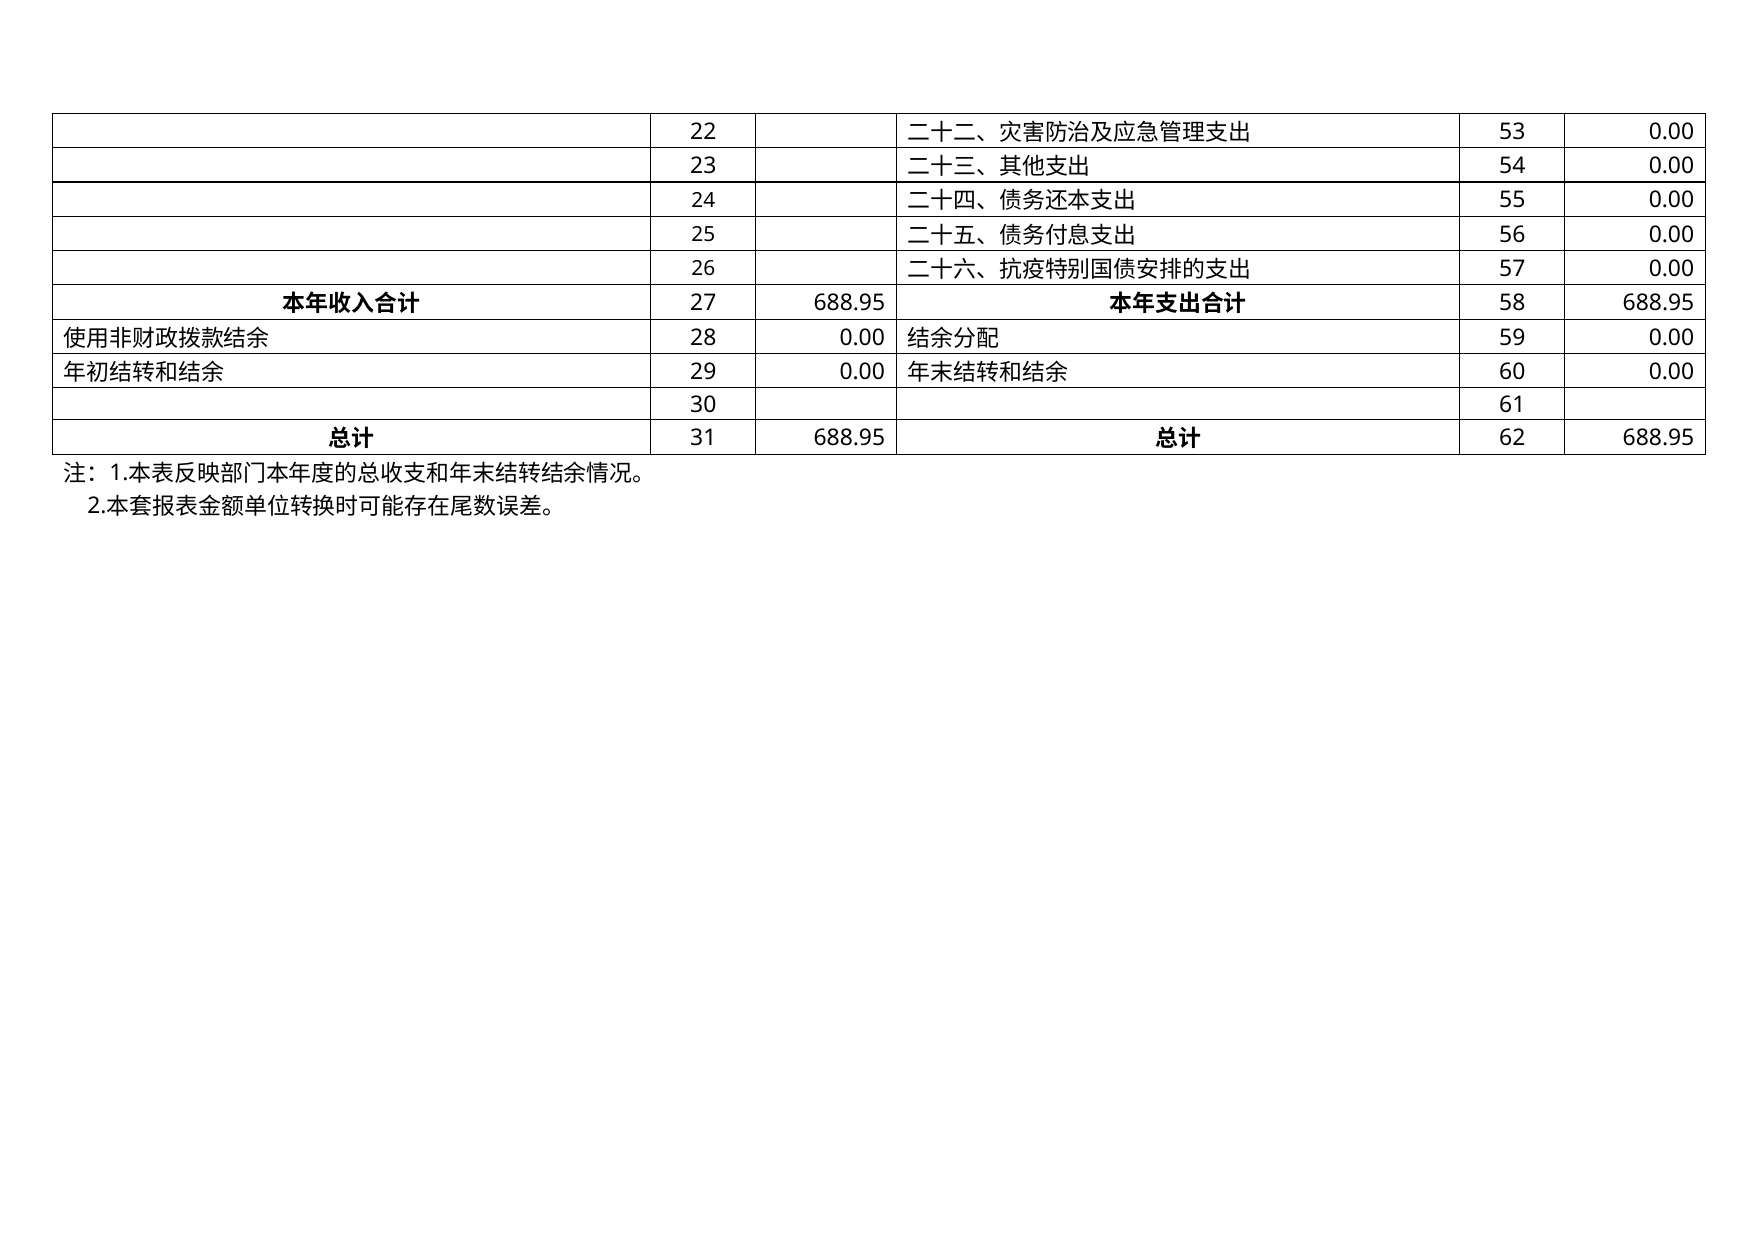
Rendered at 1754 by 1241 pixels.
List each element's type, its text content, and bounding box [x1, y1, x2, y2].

table_cell 54 [1460, 148, 1564, 181]
table_cell 56 [1460, 217, 1564, 250]
table_cell 本年收入合计 [53, 285, 650, 318]
table_cell 0.00 [1565, 320, 1705, 353]
table_cell 688.95 [1565, 420, 1705, 453]
table_cell 2.本套报表金额单位转换时可能存在尾数误差。 [52, 488, 1705, 521]
table_cell [1565, 388, 1705, 419]
table_cell 总计 [897, 420, 1459, 453]
table_cell 59 [1460, 320, 1564, 353]
table_cell 使用非财政拨款结余 [53, 320, 650, 353]
table_cell 60 [1460, 354, 1564, 387]
table_cell 57 [1460, 251, 1564, 284]
table_cell [53, 148, 650, 181]
table_cell 0.00 [756, 354, 896, 387]
table_cell 53 [1460, 114, 1564, 147]
table_cell 26 [651, 251, 755, 284]
table_cell 30 [651, 388, 755, 419]
table_cell 二十五、债务付息支出 [897, 217, 1459, 250]
table_cell 688.95 [1565, 285, 1705, 318]
table_cell [756, 114, 896, 147]
table_cell 688.95 [756, 420, 896, 453]
table_cell 27 [651, 285, 755, 318]
table_cell [756, 251, 896, 284]
table_cell 29 [651, 354, 755, 387]
table_cell [756, 388, 896, 419]
table_cell 0.00 [1565, 148, 1705, 181]
table_cell 688.95 [756, 285, 896, 318]
table_cell 结余分配 [897, 320, 1459, 353]
table_cell 二十四、债务还本支出 [897, 183, 1459, 216]
table_cell 注：1.本表反映部门本年度的总收支和年末结转结余情况。 [52, 455, 1705, 488]
table_cell 61 [1460, 388, 1564, 419]
table_cell [53, 114, 650, 147]
table_cell [756, 217, 896, 250]
table_cell 0.00 [1565, 217, 1705, 250]
table_cell 年初结转和结余 [53, 354, 650, 387]
table_cell 55 [1460, 183, 1564, 216]
table_cell [756, 148, 896, 181]
table_cell [53, 183, 650, 216]
table_cell 总计 [53, 420, 650, 453]
table_cell 二十二、灾害防治及应急管理支出 [897, 114, 1459, 147]
table_cell 58 [1460, 285, 1564, 318]
table_cell 0.00 [1565, 354, 1705, 387]
table_cell 本年支出合计 [897, 285, 1459, 318]
table_cell 0.00 [756, 320, 896, 353]
table_cell 0.00 [1565, 251, 1705, 284]
table_cell 31 [651, 420, 755, 453]
table_cell 25 [651, 217, 755, 250]
table_cell [756, 183, 896, 216]
table_cell 二十三、其他支出 [897, 148, 1459, 181]
table_cell 0.00 [1565, 114, 1705, 147]
table_cell 28 [651, 320, 755, 353]
table_cell 0.00 [1565, 183, 1705, 216]
table_cell [53, 217, 650, 250]
table_cell [53, 251, 650, 284]
table_cell 23 [651, 148, 755, 181]
table_cell 24 [651, 183, 755, 216]
table_cell [53, 388, 650, 419]
table_cell [897, 388, 1459, 419]
table_cell 62 [1460, 420, 1564, 453]
table_cell 二十六、抗疫特别国债安排的支出 [897, 251, 1459, 284]
table_cell 年末结转和结余 [897, 354, 1459, 387]
table_cell 22 [651, 114, 755, 147]
